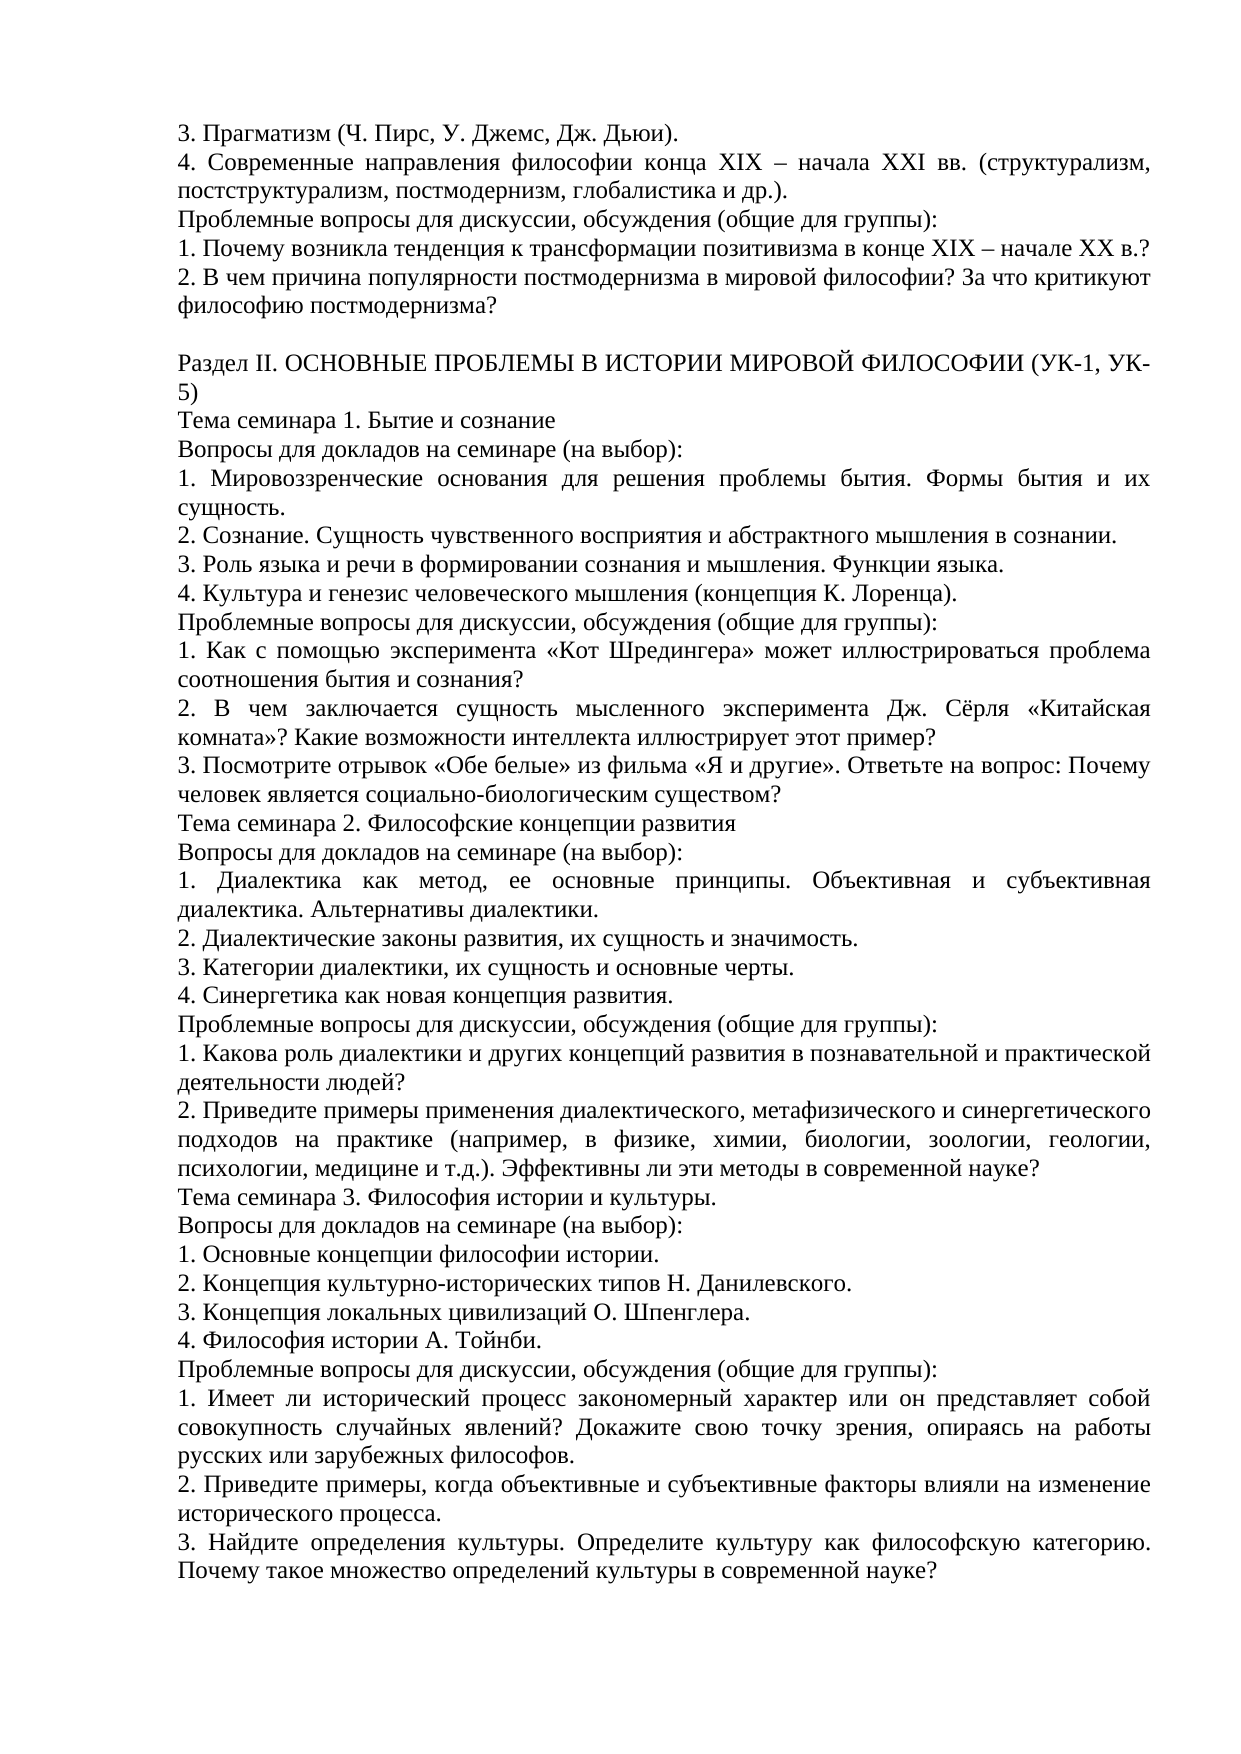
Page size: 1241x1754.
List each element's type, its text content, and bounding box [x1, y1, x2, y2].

text Проблемные вопросы для дискуссии, обсуждения (общие для группы): [177, 204, 1152, 233]
text 4. Культура и генезис человеческого мышления (концепция К. Лоренца). [177, 578, 1152, 607]
text Проблемные вопросы для дискуссии, обсуждения (общие для группы): [177, 607, 1152, 636]
text 1. Как с помощью эксперимента «Кот Шредингера» может иллюстрироваться проблема соотношения бытия и сознания? [177, 636, 1152, 693]
text 2. Приведите примеры, когда объективные и субъективные факторы влияли на изменение исторического процесса. [177, 1469, 1152, 1527]
text 1. Имеет ли исторический процесс закономерный характер или он представляет собой совокупность случайных явлений? Докажите свою точку зрения, опираясь на работы русских или зарубежных философов. [177, 1383, 1152, 1469]
text Тема семинара 1. Бытие и сознание [177, 406, 1152, 434]
text 3. Концепция локальных цивилизаций О. Шпенглера. [177, 1297, 1152, 1326]
text 2. Сознание. Сущность чувственного восприятия и абстрактного мышления в сознании. [177, 521, 1152, 549]
text 3. Категории диалектики, их сущность и основные черты. [177, 952, 1152, 981]
text 2. Приведите примеры применения диалектического, метафизического и синергетического подходов на практике (например, в физике, химии, биологии, зоологии, геологии, психологии, медицине и т.д.). Эффективны ли эти методы в современной науке? [177, 1096, 1152, 1182]
text 1. Какова роль диалектики и других концепций развития в познавательной и практической деятельности людей? [177, 1038, 1152, 1096]
text Проблемные вопросы для дискуссии, обсуждения (общие для группы): [177, 1009, 1152, 1038]
text 1. Мировоззренческие основания для решения проблемы бытия. Формы бытия и их сущность. [177, 463, 1152, 521]
text 3. Роль языка и речи в формировании сознания и мышления. Функции языка. [177, 549, 1152, 578]
text 3. Найдите определения культуры. Определите культуру как философскую категорию. Почему такое множество определений культуры в современной науке? [177, 1527, 1152, 1584]
text 4. Философия истории А. Тойнби. [177, 1326, 1152, 1354]
text 2. Диалектические законы развития, их сущность и значимость. [177, 923, 1152, 952]
text Раздел II. ОСНОВНЫЕ ПРОБЛЕМЫ В ИСТОРИИ МИРОВОЙ ФИЛОСОФИИ (УК-1, УК-5) [177, 348, 1152, 406]
text 3. Посмотрите отрывок «Обе белые» из фильма «Я и другие». Ответьте на вопрос: Почему человек является социально-биологическим существом? [177, 751, 1152, 808]
text 1. Почему возникла тенденция к трансформации позитивизма в конце XIX – начале XX в.? [177, 233, 1152, 262]
text Тема семинара 3. Философия истории и культуры. [177, 1182, 1152, 1211]
text Вопросы для докладов на семинаре (на выбор): [177, 434, 1152, 463]
text 1. Основные концепции философии истории. [177, 1239, 1152, 1268]
text 3. Прагматизм (Ч. Пирс, У. Джемс, Дж. Дьюи). [177, 118, 1152, 147]
text 2. В чем причина популярности постмодернизма в мировой философии? За что критикуют философию постмодернизма? [177, 262, 1152, 319]
text 4. Современные направления философии конца XIX – начала ХХI вв. (структурализм, постструктурализм, постмодернизм, глобалистика и др.). [177, 147, 1152, 204]
text Вопросы для докладов на семинаре (на выбор): [177, 1211, 1152, 1239]
text 2. Концепция культурно-исторических типов Н. Данилевского. [177, 1268, 1152, 1297]
text Проблемные вопросы для дискуссии, обсуждения (общие для группы): [177, 1354, 1152, 1383]
text 4. Синергетика как новая концепция развития. [177, 981, 1152, 1009]
text 1. Диалектика как метод, ее основные принципы. Объективная и субъективная диалектика. Альтернативы диалектики. [177, 866, 1152, 923]
text Вопросы для докладов на семинаре (на выбор): [177, 837, 1152, 866]
text Тема семинара 2. Философские концепции развития [177, 808, 1152, 837]
text 2. В чем заключается сущность мысленного эксперимента Дж. Сёрля «Китайская комната»? Какие возможности интеллекта иллюстрирует этот пример? [177, 693, 1152, 751]
